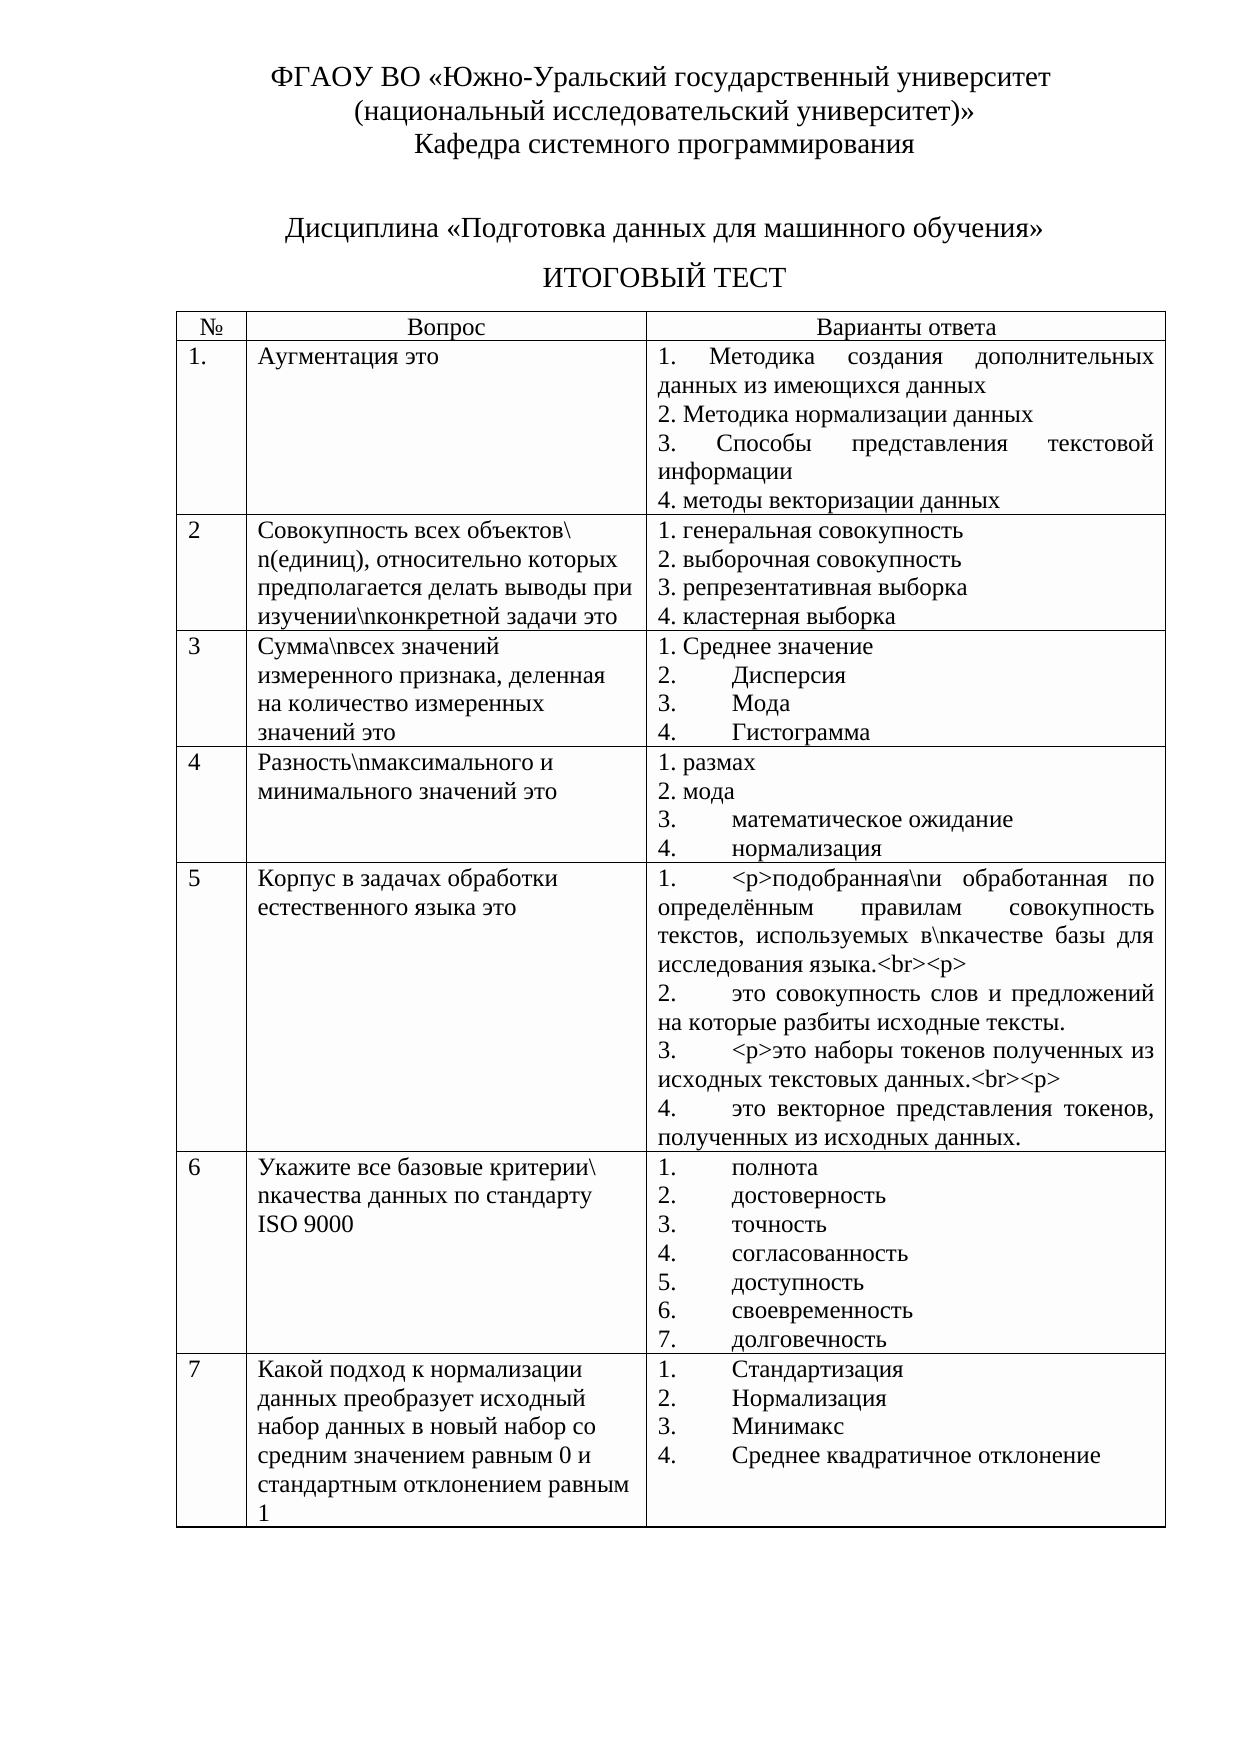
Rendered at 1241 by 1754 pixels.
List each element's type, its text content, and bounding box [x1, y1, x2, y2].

table_cell Разность\nмаксимального и минимального значений это [247, 747, 646, 862]
table_header Варианты ответа [647, 312, 1165, 340]
table_cell 5 [177, 863, 246, 1151]
table_cell 2 [177, 515, 246, 630]
table_cell 4 [177, 747, 246, 862]
table_cell 1. Стандартизация 2. Нормализация 3. Минимакс 4. Среднее квадратичное отклонение [647, 1354, 1165, 1526]
table_cell 1. Среднее значение 2. Дисперсия 3. Мода 4. Гистограмма [647, 631, 1165, 746]
table_cell 1. генеральная совокупность 2. выборочная совокупность 3. репрезентативная выборка 4. кластерная выборка [647, 515, 1165, 630]
table_cell Какой подход к нормализации данных преобразует исходный набор данных в новый набор со средним значением равным 0 и стандартным отклонением равным 1 [247, 1354, 646, 1526]
table_cell Укажите все базовые критерии\nкачества данных по стандарту ISO 9000 [247, 1152, 646, 1353]
table_cell 3 [177, 631, 246, 746]
table_header № [177, 312, 246, 340]
table_cell 1. <p>подобранная\nи обработанная по определённым правилам совокупность текстов, используемых в\nкачестве базы для исследования языка.<br><p> 2. это совокупность слов и предложений на которые разбиты исходные тексты. 3. <p>это наборы токенов полученных из исходных текстовых данных.<br><p> 4. это векторное представления токенов, полученных из исходных данных. [647, 863, 1165, 1151]
table_cell 1. полнота 2. достоверность 3. точность 4. согласованность 5. доступность 6. своевременность 7. долговечность [647, 1152, 1165, 1353]
text Дисциплина «Подготовка данных для машинного обучения» [177, 210, 1152, 243]
table_cell Сумма\nвсех значений измеренного признака, деленная на количество измеренных значений это [247, 631, 646, 746]
text ФГАОУ ВО «Южно-Уральский государственный университет (национальный исследовательский университет)» [177, 59, 1152, 126]
table_cell Корпус в задачах обработки естественного языка это [247, 863, 646, 1151]
text Кафедра системного программирования [177, 126, 1152, 160]
table_cell 1. Методика создания дополнительных данных из имеющихся данных 2. Методика нормализации данных 3. Способы представления текстовой информации 4. методы векторизации данных [647, 341, 1165, 514]
text ИТОГОВЫЙ ТЕСТ [177, 260, 1152, 294]
table_cell 7 [177, 1354, 246, 1526]
table_cell 1. размах 2. мода 3. математическое ожидание 4. нормализация [647, 747, 1165, 862]
table_header Вопрос [247, 312, 646, 340]
table_cell 1. [177, 341, 246, 514]
table_cell Аугментация это [247, 341, 646, 514]
table_cell 6 [177, 1152, 246, 1353]
table_cell Совокупность всех объектов\n(единиц), относительно которых предполагается делать выводы при изучении\nконкретной задачи это [247, 515, 646, 630]
